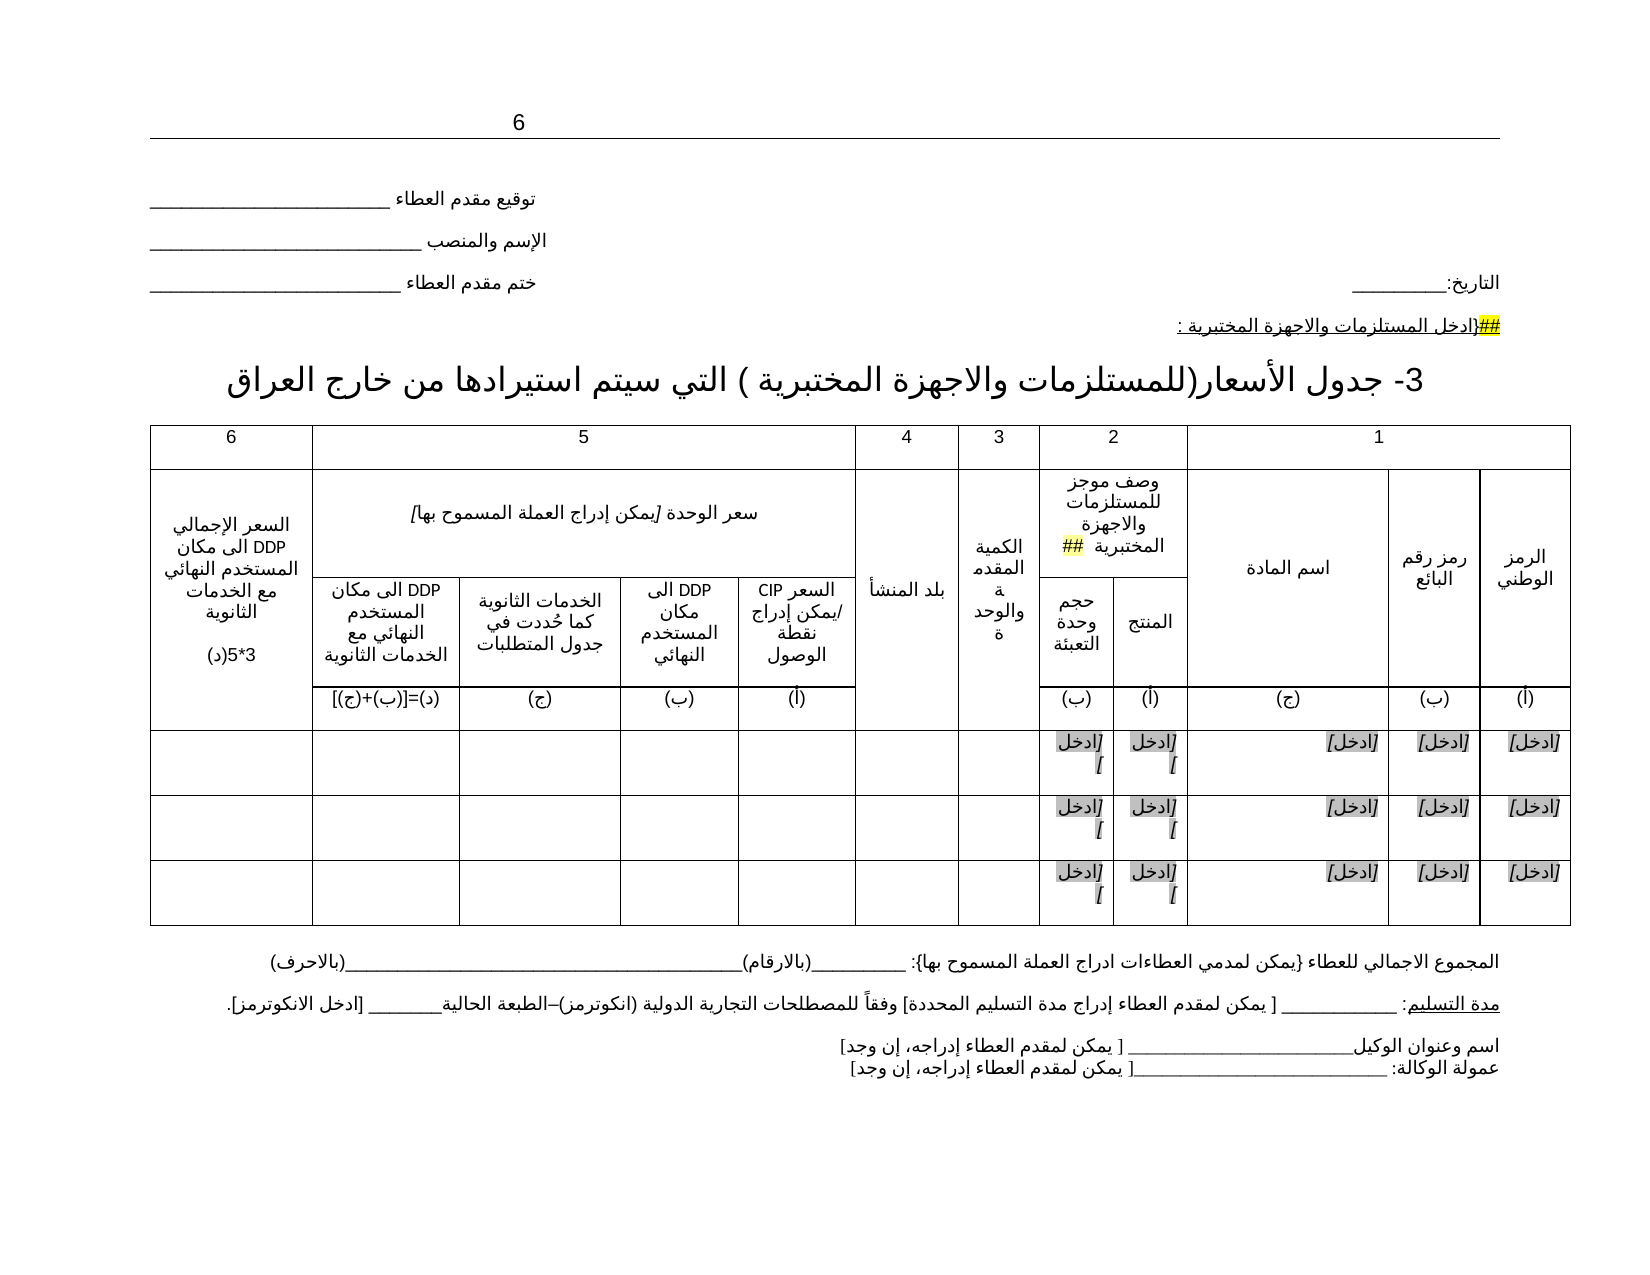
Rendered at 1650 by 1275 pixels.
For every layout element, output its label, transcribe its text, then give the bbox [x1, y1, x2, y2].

table_cell المنتج [1114, 578, 1187, 686]
table_cell [ادخل] [1389, 861, 1479, 925]
table_cell [ادخل] [1188, 796, 1388, 860]
table_cell بلد المنشأ [856, 470, 958, 730]
text 3- جدول الأسعار(للمستلزمات والاجهزة المختبرية ) التي سيتم استيرادها من خارج العراق [150, 360, 1500, 399]
text توقيع مقدم العطاء _______________________ [150, 187, 1500, 209]
table_cell السعر CIP /يمكن إدراج نقطة الوصول [739, 578, 855, 686]
table_cell (ب) [621, 688, 738, 730]
table_cell سعر الوحدة [يمكن إدراج العملة المسموح بها] [313, 470, 855, 577]
table_header 4 [856, 426, 958, 469]
table_cell [ادخل] [1040, 731, 1113, 795]
table_cell [ادخل] [1481, 796, 1570, 860]
table_cell رمز رقم البائع [1389, 470, 1479, 686]
table_cell اسم المادة [1188, 470, 1388, 686]
table_cell [ادخل] [1188, 861, 1388, 925]
table_cell [856, 861, 958, 925]
table_cell [151, 731, 312, 795]
table_cell [ادخل] [1481, 861, 1570, 925]
table_header 2 [1040, 426, 1187, 469]
table_header 1 [1188, 426, 1570, 469]
table_cell (ب) [1389, 688, 1479, 730]
table_cell [ادخل] [1481, 731, 1570, 795]
table_cell [460, 731, 620, 795]
table_cell [ادخل] [1114, 861, 1187, 925]
table_cell (أ) [739, 688, 855, 730]
table_cell (ب) [1040, 688, 1113, 730]
table_header 6 [151, 426, 312, 469]
table_cell وصف موجز للمستلزمات والاجهزة المختبرية ## [1040, 470, 1187, 577]
text عمولة الوكالة: ___________________________[ يمكن لمقدم العطاء إدراجه، إن وجد] [150, 1057, 1500, 1078]
table_header 3 [959, 426, 1039, 469]
table_cell [460, 861, 620, 925]
table_cell [313, 861, 459, 925]
table_cell [739, 731, 855, 795]
table_header 5 [313, 426, 855, 469]
table_cell (ج) [460, 688, 620, 730]
table_cell DDP الى مكان المستخدم النهائي مع الخدمات الثانوية [313, 578, 459, 686]
table_cell (ج) [1188, 688, 1388, 730]
table_cell [856, 796, 958, 860]
text المجموع الاجمالي للعطاء {يمكن لمدمي العطاءات ادراج العملة المسموح بها}: _________(بالارقام)______________________________________(بالاحرف) [150, 951, 1500, 972]
table_cell (أ) [1481, 688, 1570, 730]
table_cell [151, 861, 312, 925]
table_cell [621, 861, 738, 925]
table_cell [959, 731, 1039, 795]
table_cell [959, 861, 1039, 925]
text الإسم والمنصب __________________________ [150, 230, 1500, 251]
table_cell [ادخل] [1114, 796, 1187, 860]
table_cell [621, 731, 738, 795]
table_cell (أ) [1114, 688, 1187, 730]
table_cell الكمية المقدمة والوحدة [959, 470, 1039, 730]
table_cell [ادخل] [1389, 796, 1479, 860]
table_cell [621, 796, 738, 860]
table_cell [ادخل] [1040, 796, 1113, 860]
table_cell [313, 731, 459, 795]
text ##{ادخل المستلزمات والاجهزة المختبرية : [150, 315, 1479, 336]
table_cell الخدمات الثانوية كما حُددت في جدول المتطلبات [460, 578, 620, 686]
table_cell [739, 861, 855, 925]
table_cell حجم وحدة التعبئة [1040, 578, 1113, 686]
table_cell [ادخل] [1114, 731, 1187, 795]
table_cell [ادخل] [1389, 731, 1479, 795]
text اسم وعنوان الوكيل________________________ [ يمكن لمقدم العطاء إدراجه، إن وجد] [150, 1035, 1500, 1057]
table_cell [460, 796, 620, 860]
table_cell [313, 796, 459, 860]
table_cell الرمز الوطني [1481, 470, 1570, 686]
table_cell [856, 731, 958, 795]
table_cell [ادخل] [1188, 731, 1388, 795]
table_cell DDP الى مكان المستخدم النهائي [621, 578, 738, 686]
table_cell السعر الإجمالي DDP الى مكان المستخدم النهائي مع الخدمات الثانوية 3*5(د) [151, 470, 312, 730]
text التاريخ:_________ ختم مقدم العطاء ________________________ [150, 272, 1500, 294]
text مدة التسليم: ___________ [ يمكن لمقدم العطاء إدراج مدة التسليم المحددة] وفقاً للمصطلحات التجارية الدولية (انكوترمز)–الطبعة الحالية_______ [ادخل الانكوترمز]. [150, 993, 1500, 1014]
table_cell [151, 796, 312, 860]
table_cell [959, 796, 1039, 860]
table_cell [739, 796, 855, 860]
table_cell [ادخل] [1040, 861, 1113, 925]
table_cell (د)=[(ب)+(ج)] [313, 688, 459, 730]
